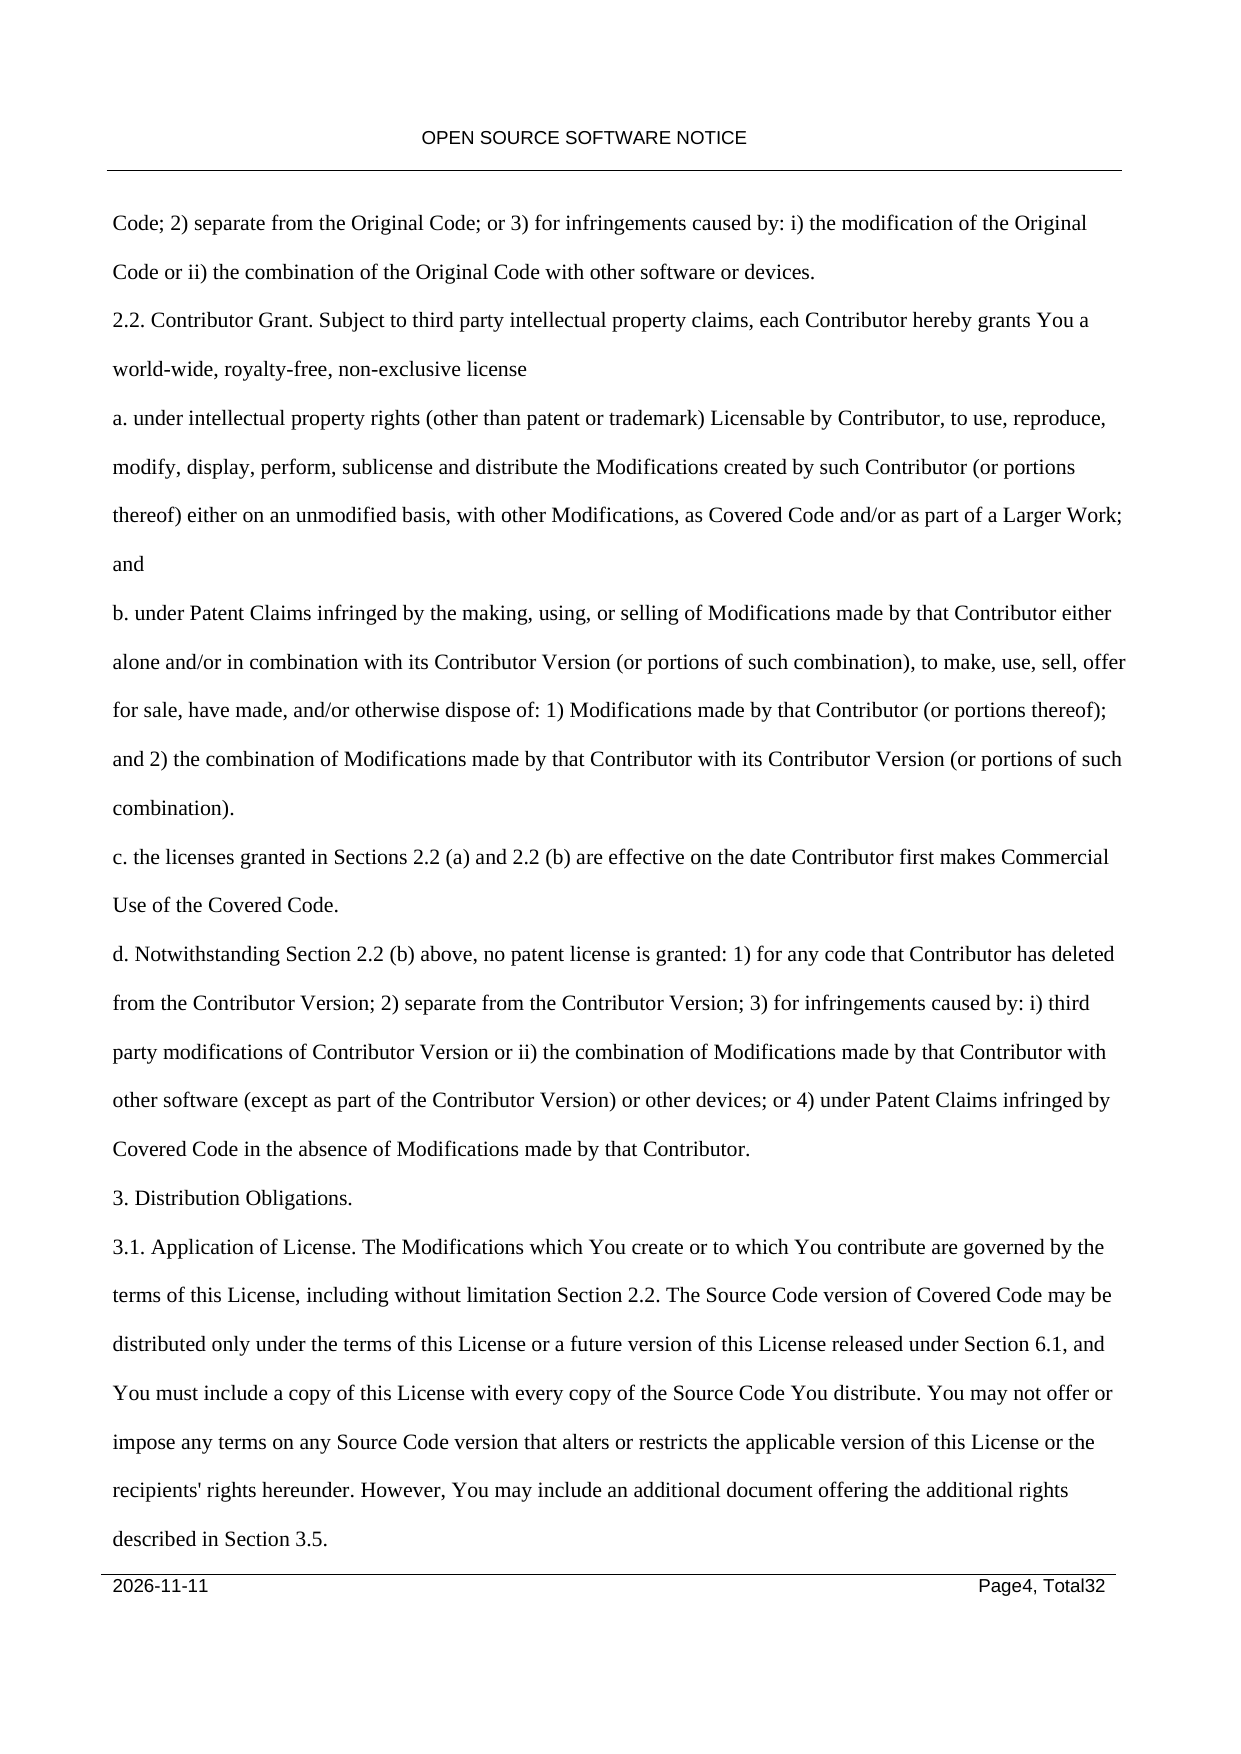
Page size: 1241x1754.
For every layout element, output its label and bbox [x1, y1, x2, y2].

text [112, 206, 1128, 1555]
